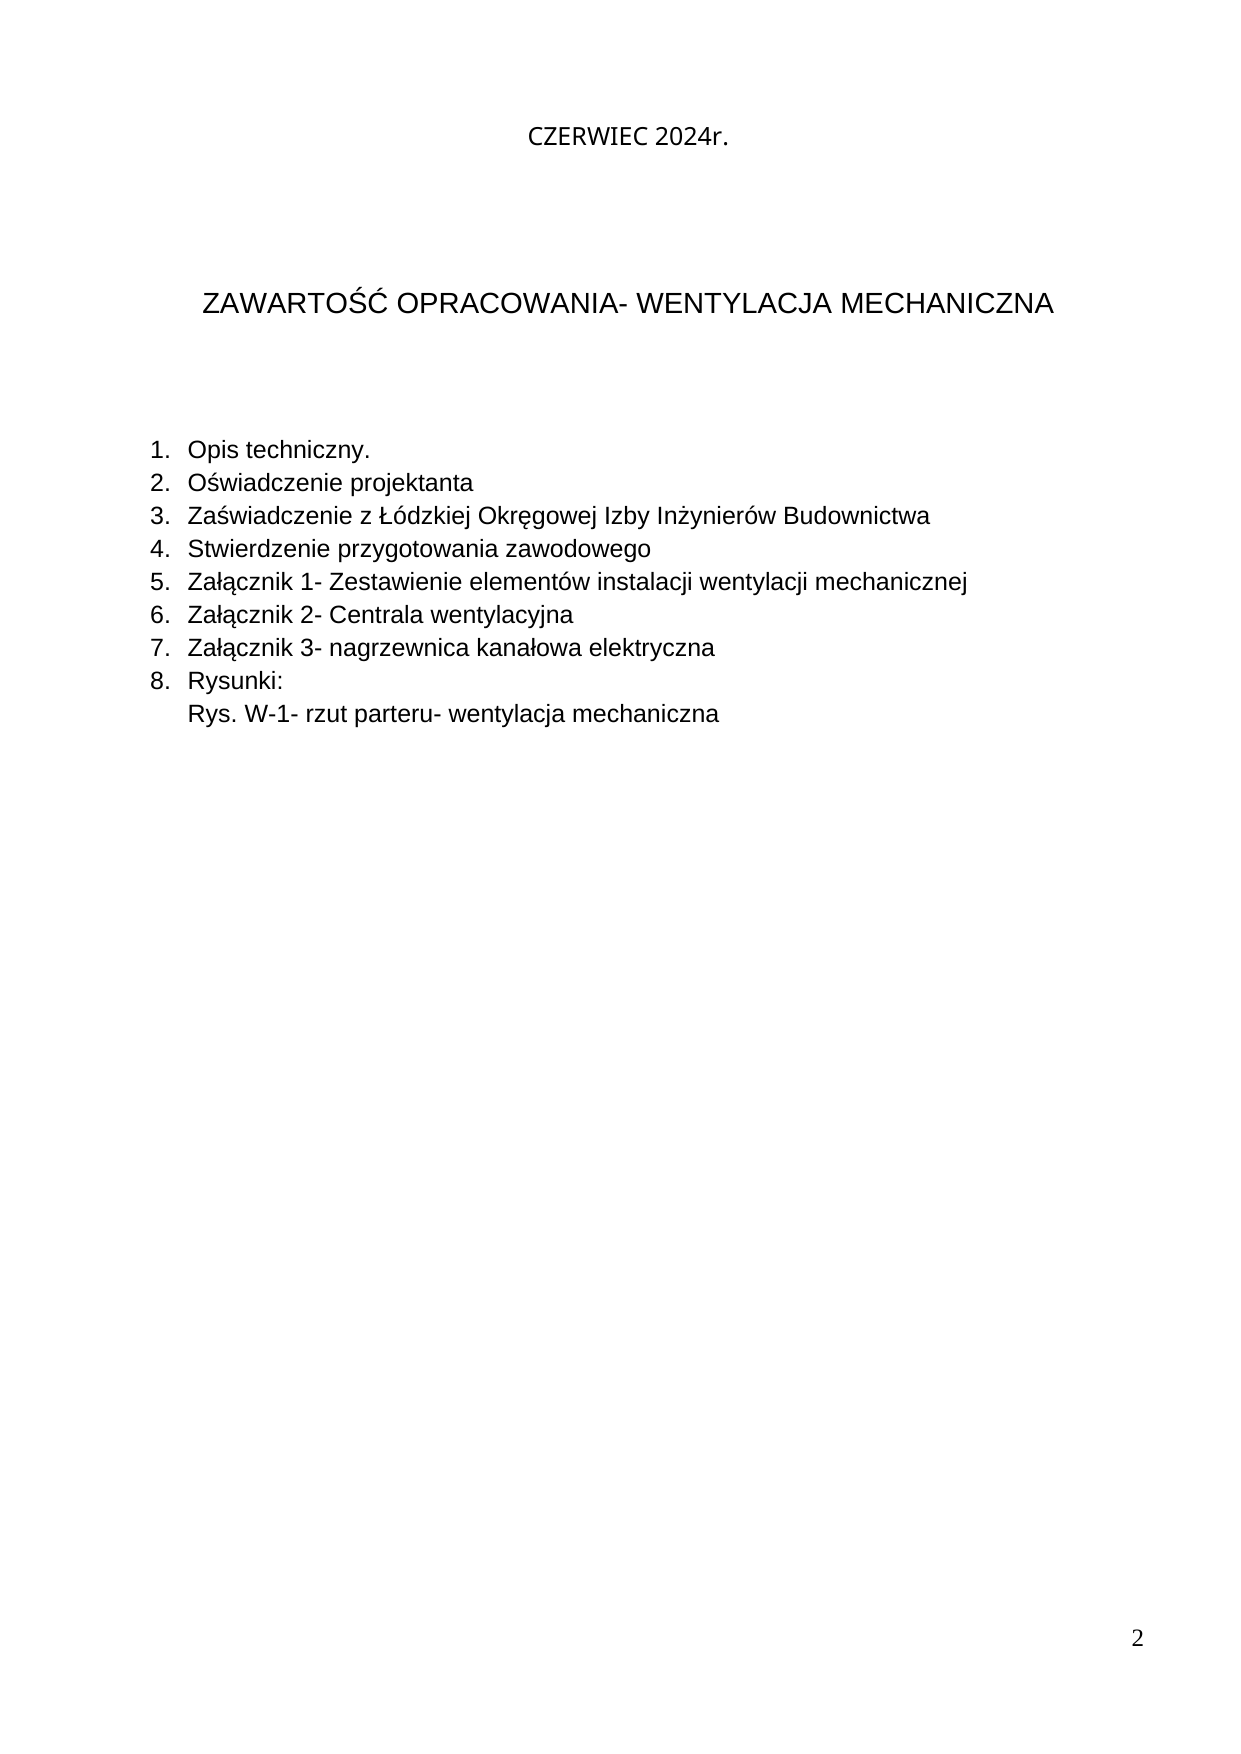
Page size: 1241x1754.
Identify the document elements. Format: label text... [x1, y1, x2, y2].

list Stwierdzenie przygotowania zawodowego [150, 534, 1144, 563]
list Oświadczenie projektanta [150, 468, 1144, 497]
list Załącznik 1- Zestawienie elementów instalacji wentylacji mechanicznej [150, 567, 1144, 596]
list Załącznik 2- Centrala wentylacyjna [150, 600, 1144, 629]
text CZERWIEC 2024r. [112, 118, 1144, 152]
text ZAWARTOŚĆ OPRACOWANIA- WENTYLACJA MECHANICZNA [112, 286, 1144, 320]
list Rysunki: [150, 666, 1144, 695]
text Rys. W-1- rzut parteru- wentylacja mechaniczna [187, 699, 1144, 728]
list Załącznik 3- nagrzewnica kanałowa elektryczna [150, 633, 1144, 662]
list Zaświadczenie z Łódzkiej Okręgowej Izby Inżynierów Budownictwa [150, 501, 1144, 530]
list Opis techniczny. [150, 435, 1144, 464]
